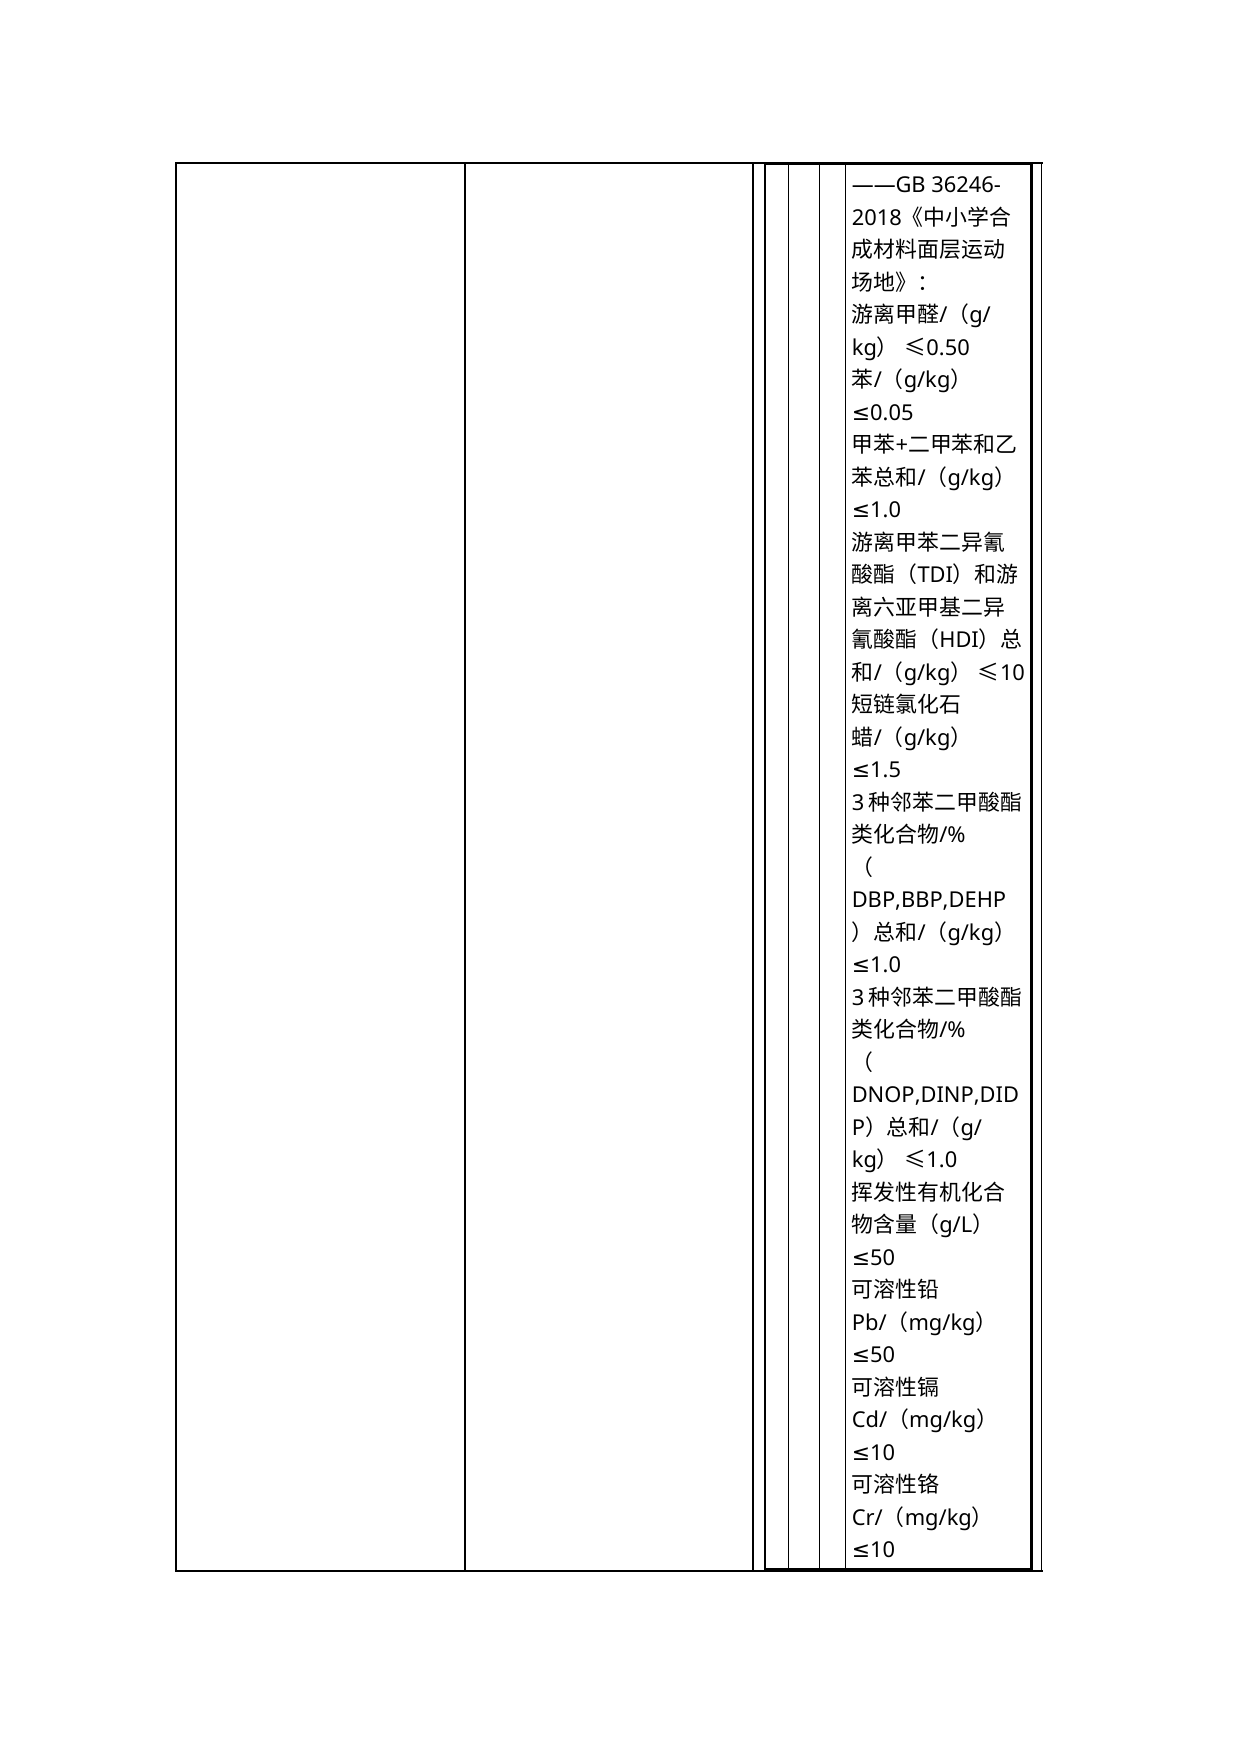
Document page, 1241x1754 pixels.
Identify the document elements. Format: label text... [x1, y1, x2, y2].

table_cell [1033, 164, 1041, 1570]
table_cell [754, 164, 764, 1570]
table_cell ▲ [466, 164, 752, 1570]
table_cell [766, 165, 788, 1568]
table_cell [846, 165, 1030, 1568]
table_cell 1 [177, 164, 464, 1570]
